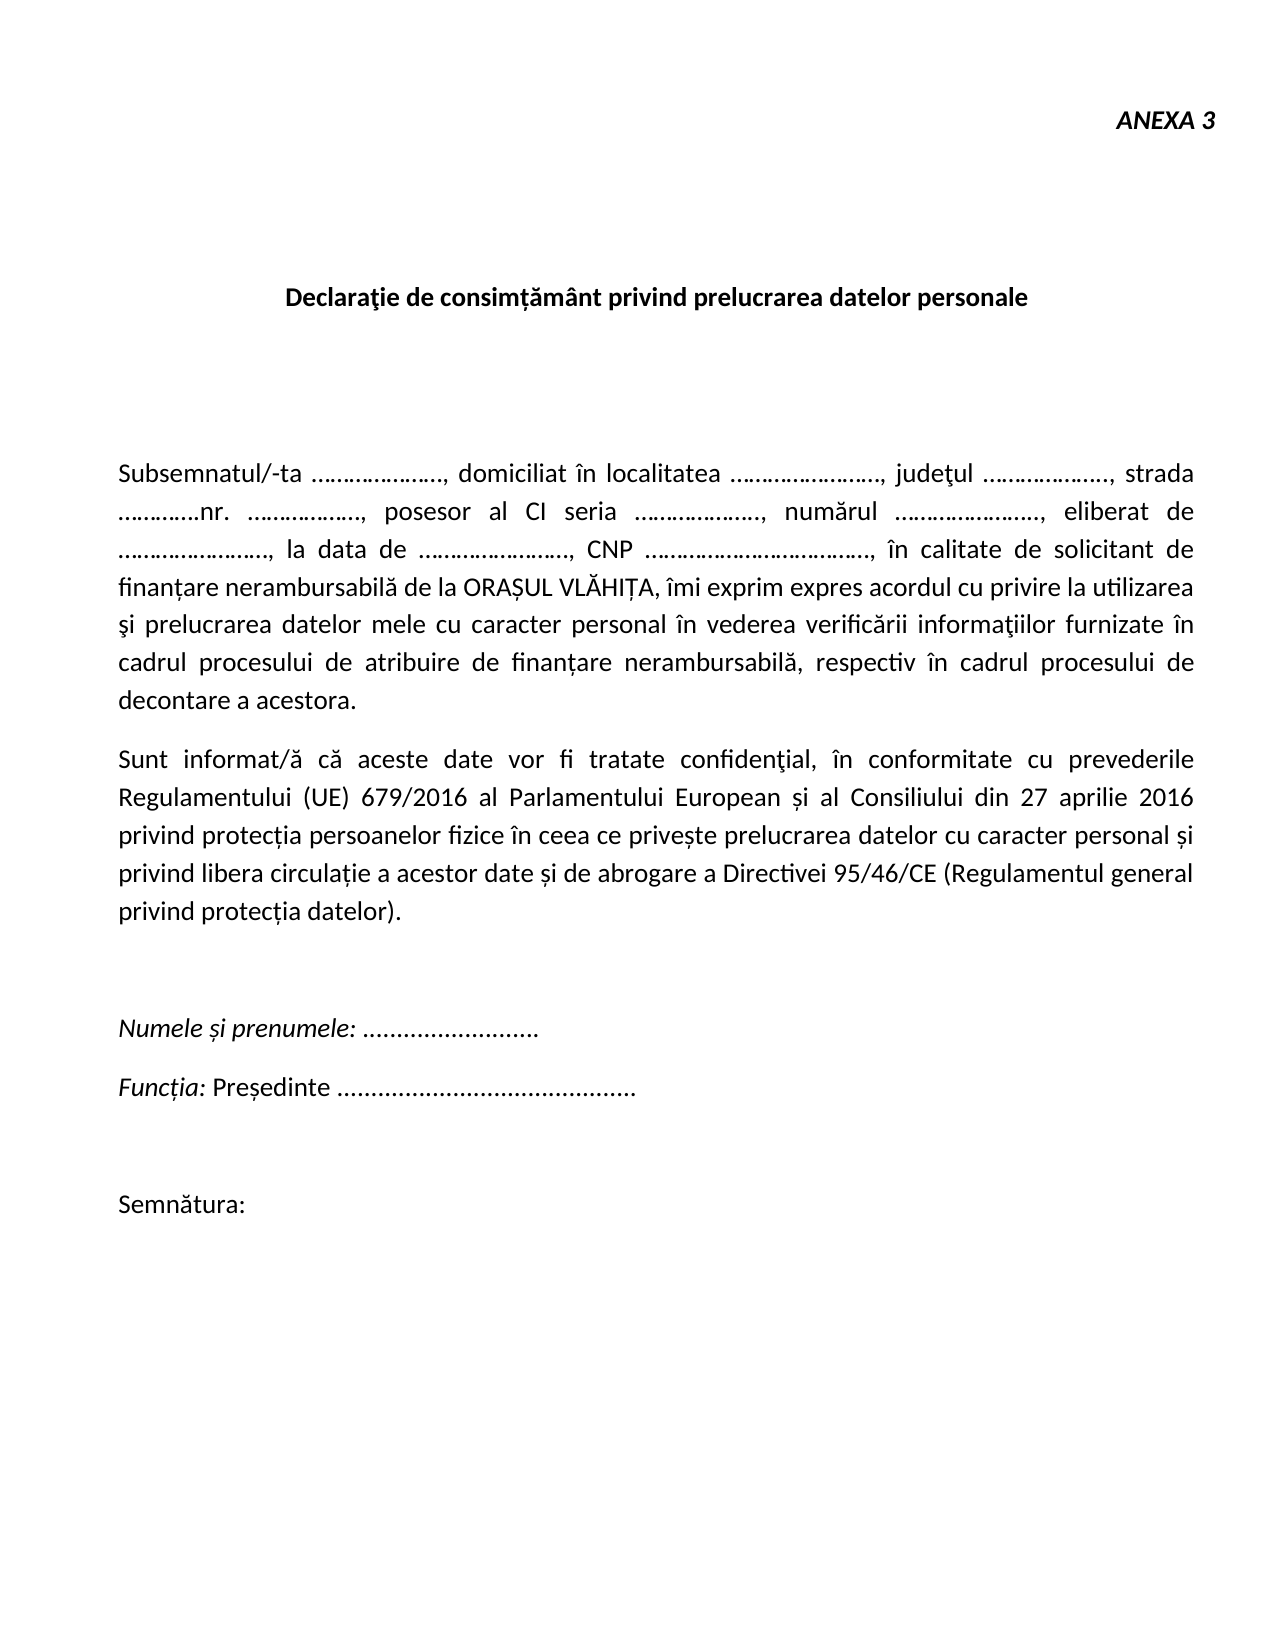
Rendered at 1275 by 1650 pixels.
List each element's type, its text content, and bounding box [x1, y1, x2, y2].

text Numele şi prenumele: .......................... [118, 1011, 1215, 1044]
text Subsemnatul/-ta …………………, domiciliat în localitatea ……………………, judeţul ……………….., strada ………….nr. ………………, posesor al CI seria ……………….., numărul ………………….., eliberat de ……………………, la data de ……………………, CNP ………………………………, în calitate de solicitant de finanțare nerambursabilă de la ORAȘUL VLĂHIȚA, îmi exprim expres acordul cu privire la utilizarea şi prelucrarea datelor mele cu caracter personal în vederea verificării informaţiilor furnizate în cadrul procesului de atribuire de finanțare nerambursabilă, respectiv în cadrul procesului de decontare a acestora. [118, 456, 1196, 716]
text Declaraţie de consimțământ privind prelucrarea datelor personale [118, 280, 1196, 313]
text Funcţia: Președinte ............................................ [118, 1070, 1196, 1103]
text ANEXA 3 [118, 103, 1215, 136]
text Sunt informat/ă că aceste date vor fi tratate confidenţial, în conformitate cu prevederile Regulamentului (UE) 679/2016 al Parlamentului European și al Consiliului din 27 aprilie 2016 privind protecția persoanelor fizice în ceea ce privește prelucrarea datelor cu caracter personal și privind libera circulație a acestor date și de abrogare a Directivei 95/46/CE (Regulamentul general privind protecția datelor). [118, 742, 1196, 927]
text Semnătura: [118, 1188, 1215, 1221]
